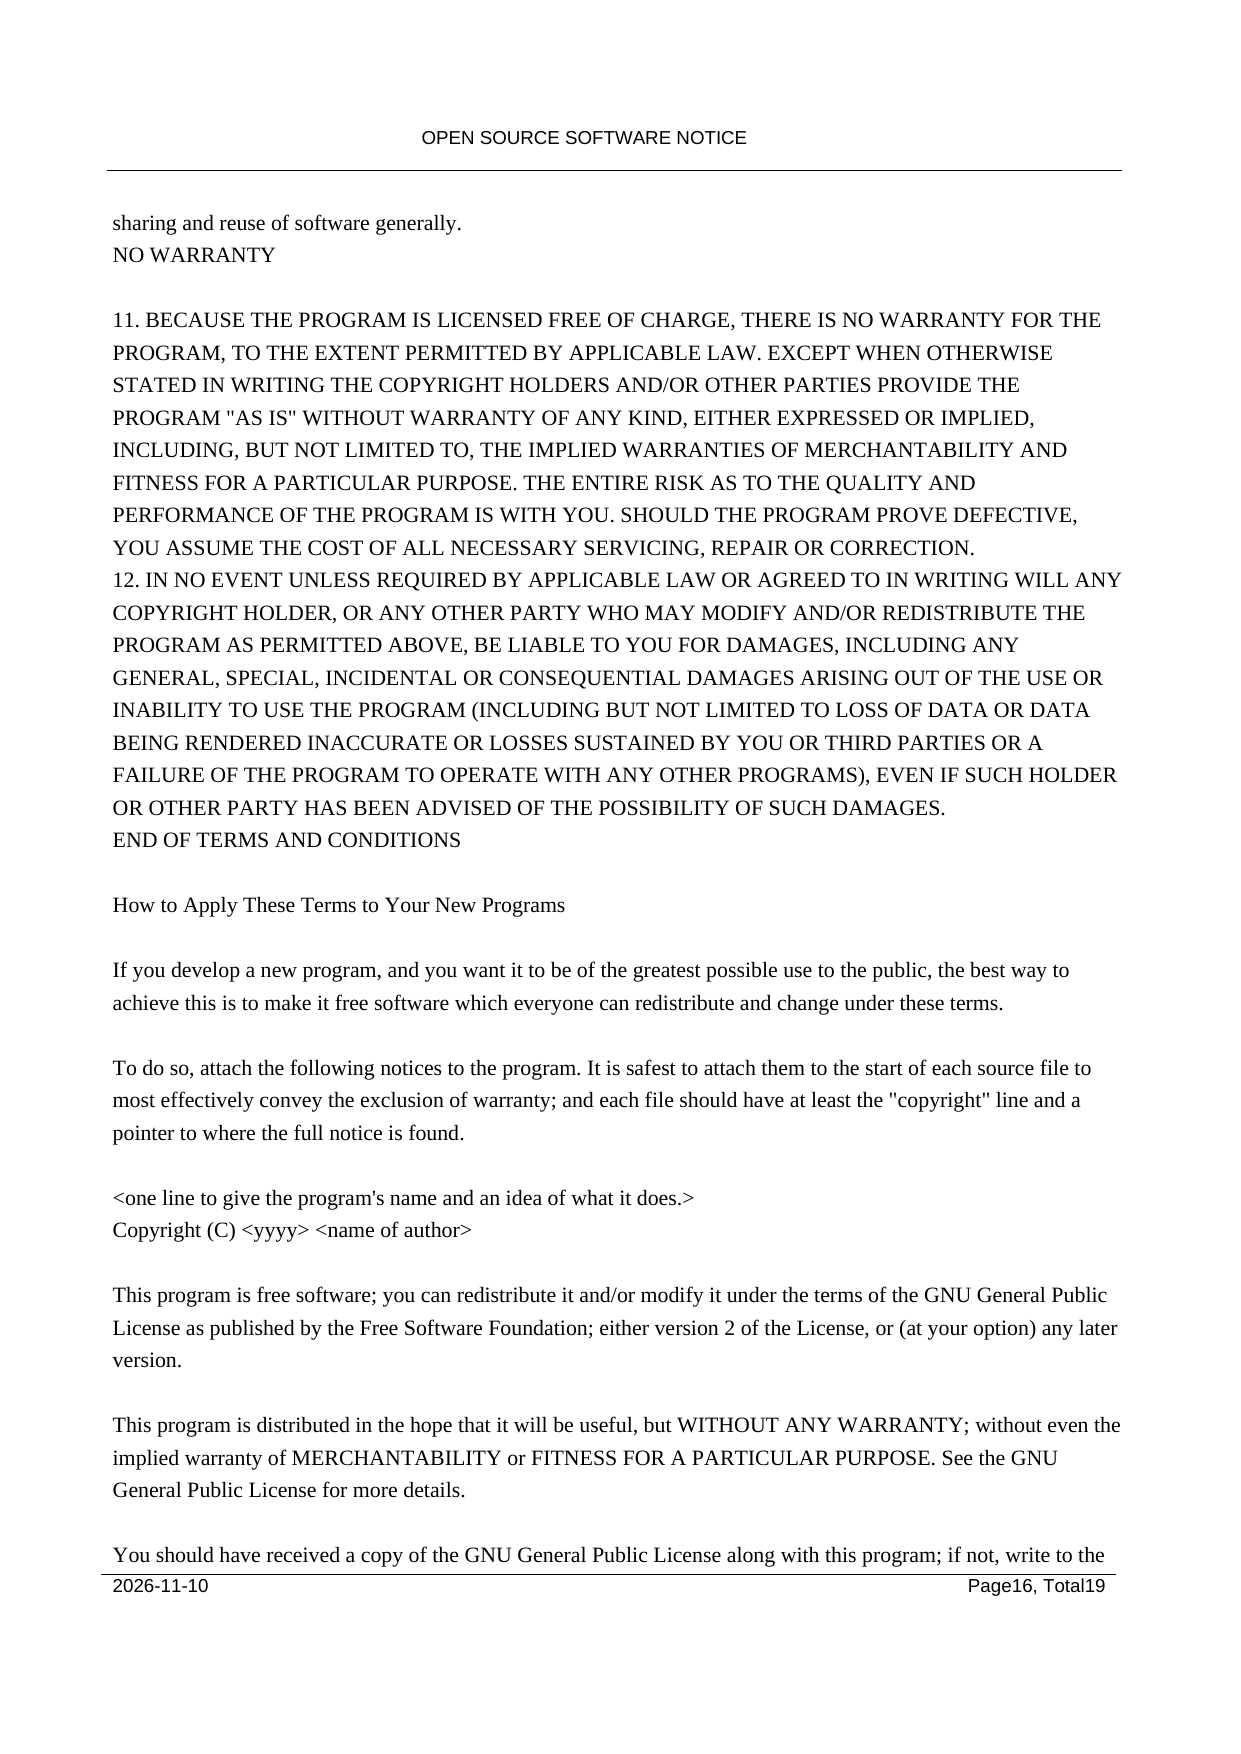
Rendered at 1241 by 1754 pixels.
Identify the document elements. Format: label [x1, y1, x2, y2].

text [112, 206, 1128, 1571]
